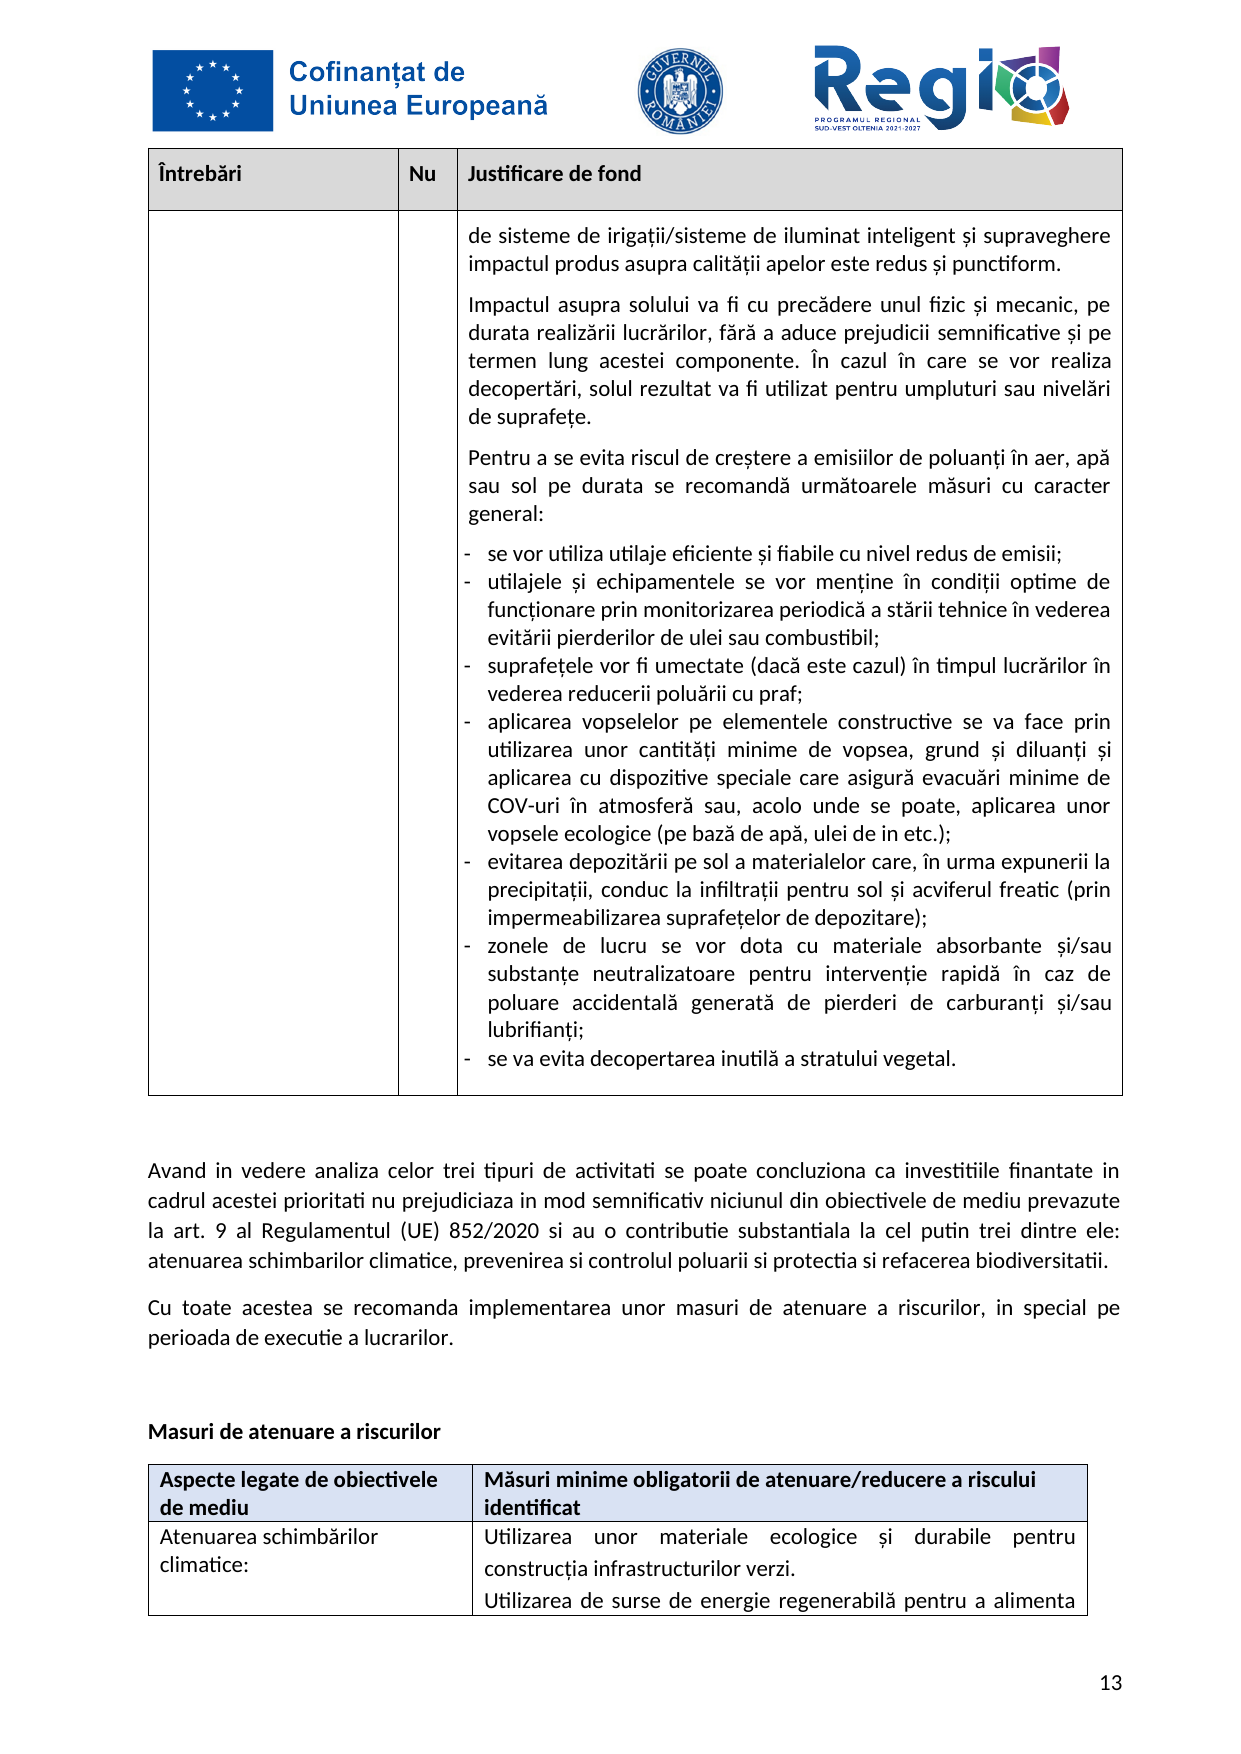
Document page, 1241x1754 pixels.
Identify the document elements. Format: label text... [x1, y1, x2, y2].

table_header Aspecte legate de obiectivele de mediu [149, 1465, 472, 1521]
picture [147, 45, 550, 135]
picture [633, 46, 728, 136]
picture [812, 44, 1071, 133]
table_cell x [399, 211, 457, 1094]
text Avand in vedere analiza celor trei tipuri de activitati se poate concluziona ca investitiile finantate in cadrul acestei prioritati nu prejudiciaza in mod semnificativ niciunul din obiectivele de mediu prevazute la art. 9 al Regulamentul (UE) 852/2020 si au o contributie substantiala la cel putin trei dintre ele: atenuarea schimbarilor climatice, prevenirea si controlul poluarii si protectia si refacerea biodiversitatii. [148, 1156, 1122, 1274]
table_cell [458, 211, 1122, 1094]
text Cu toate acestea se recomanda implementarea unor masuri de atenuare a riscurilor, in special pe perioada de executie a lucrarilor. [148, 1293, 1122, 1352]
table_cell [149, 1522, 472, 1615]
table_header Nu [399, 149, 457, 210]
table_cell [473, 1522, 1087, 1615]
text Masuri de atenuare a riscurilor [148, 1417, 1122, 1445]
table_header Măsuri minime obligatorii de atenuare/reducere a riscului identificat [473, 1465, 1087, 1521]
table_header Întrebări [149, 149, 398, 210]
table_header Justificare de fond [458, 149, 1122, 210]
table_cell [149, 211, 398, 1094]
